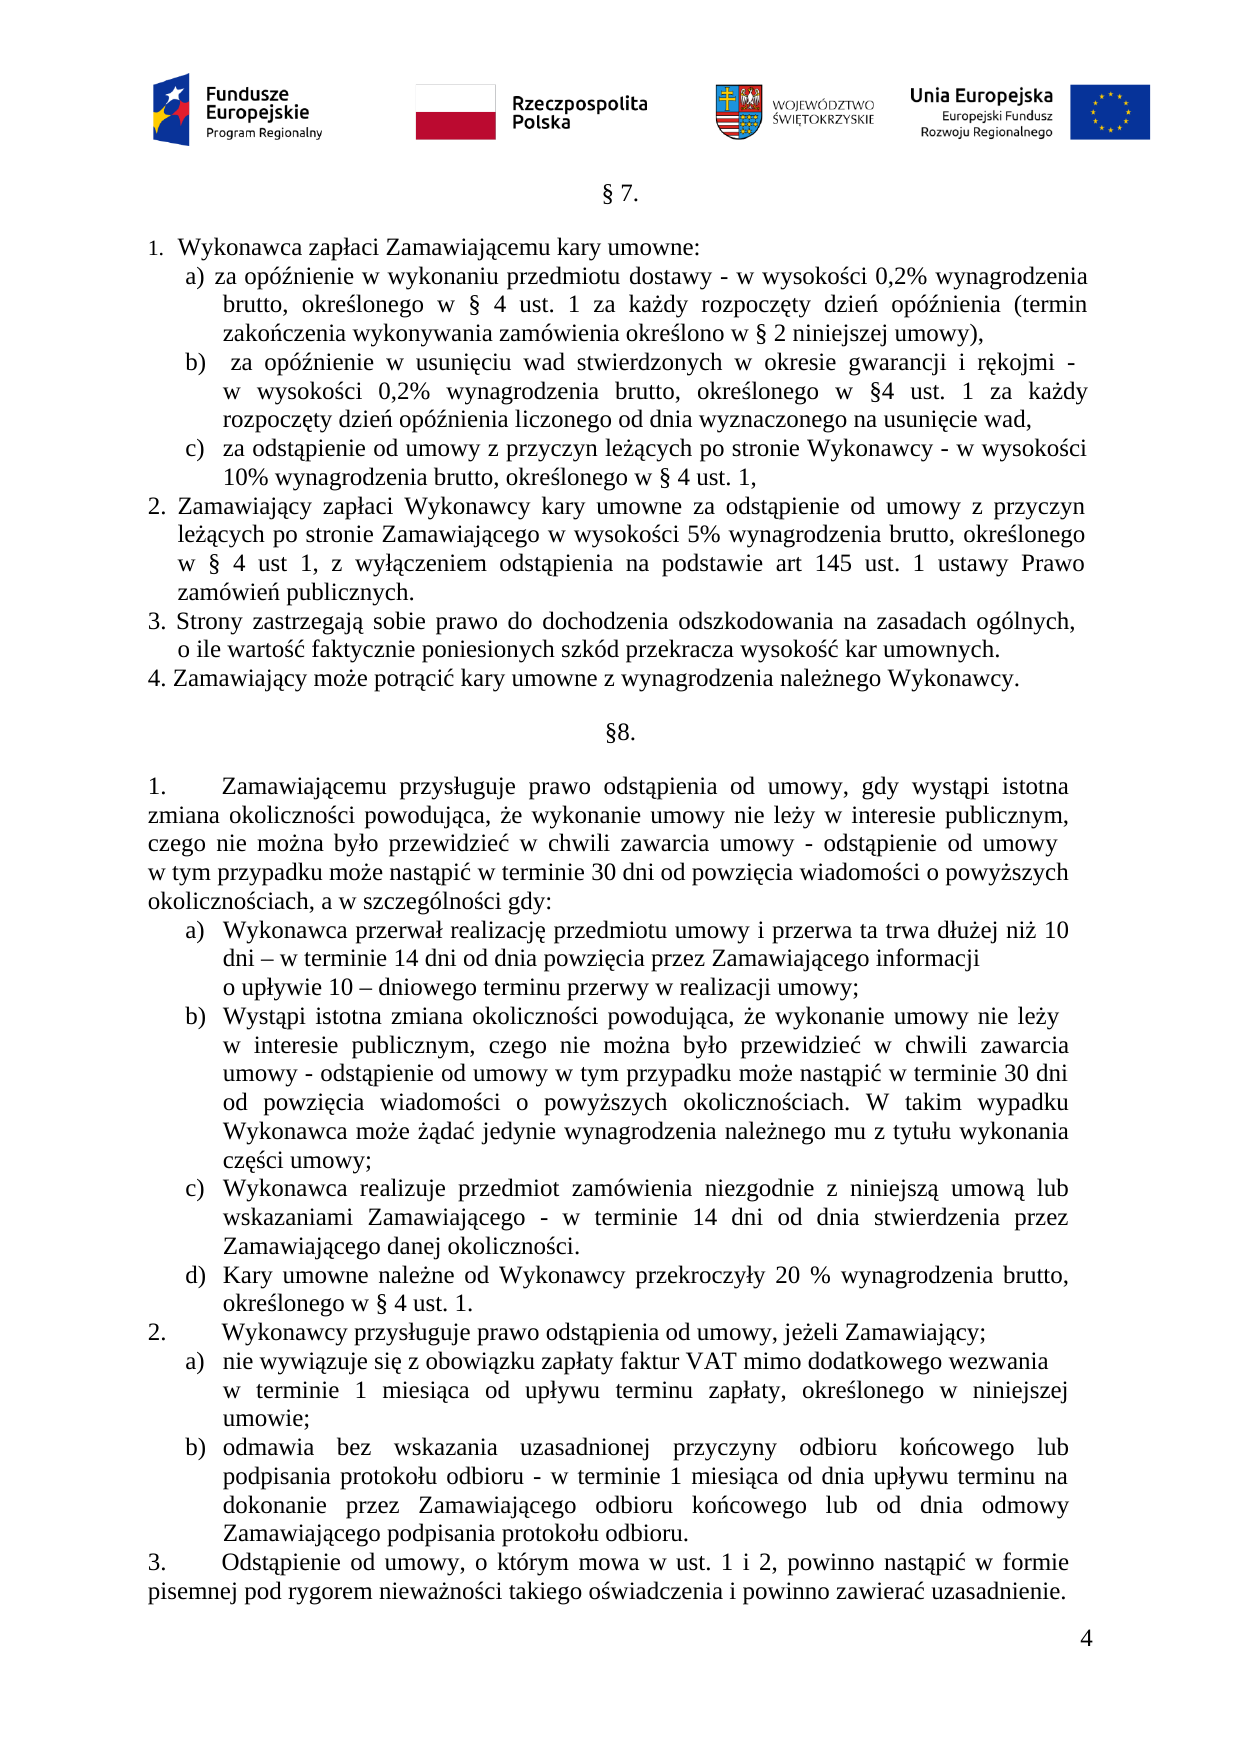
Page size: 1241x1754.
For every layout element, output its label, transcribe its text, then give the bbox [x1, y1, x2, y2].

picture [415, 73, 647, 146]
list nie wywiązuje się z obowiązku zapłaty faktur VAT mimo dodatkowego wezwania [185, 1346, 1070, 1375]
list za opóźnienie w usunięciu wad stwierdzonych w okresie gwarancji i rękojmi - w wysokości 0,2% wynagrodzenia brutto, określonego w §4 ust. 1 za każdy rozpoczęty dzień opóźnienia liczonego od dnia wyznaczonego na usunięcie wad, [185, 347, 1088, 433]
text 2. Zamawiający zapłaci Wykonawcy kary umowne za odstąpienie od umowy z przyczyn leżących po stronie Zamawiającego w wysokości 5% wynagrodzenia brutto, określonego w § 4 ust 1, z wyłączeniem odstąpienia na podstawie art 145 ust. 1 ustawy Prawo zamówień publicznych. [148, 491, 1086, 606]
text 3. Odstąpienie od umowy, o którym mowa w ust. 1 i 2, powinno nastąpić w formie pisemnej pod rygorem nieważności takiego oświadczenia i powinno zawierać uzasadnienie. [148, 1547, 1070, 1605]
list Wykonawca realizuje przedmiot zamówienia niezgodnie z niniejszą umową lub wskazaniami Zamawiającego - w terminie 14 dni od dnia stwierdzenia przez Zamawiającego danej okoliczności. [185, 1173, 1070, 1260]
text 2. Wykonawcy przysługuje prawo odstąpienia od umowy, jeżeli Zamawiający; [148, 1317, 1070, 1346]
text § 7. [148, 178, 1093, 207]
list odmawia bez wskazania uzasadnionej przyczyny odbioru końcowego lub podpisania protokołu odbioru - w terminie 1 miesiąca od dnia upływu terminu na dokonanie przez Zamawiającego odbioru końcowego lub od dnia odmowy Zamawiającego podpisania protokołu odbioru. [185, 1432, 1070, 1547]
text 1. Zamawiającemu przysługuje prawo odstąpienia od umowy, gdy wystąpi istotna zmiana okoliczności powodująca, że wykonanie umowy nie leży w interesie publicznym, czego nie można było przewidzieć w chwili zawarcia umowy - odstąpienie od umowy w tym przypadku może nastąpić w terminie 30 dni od powzięcia wiadomości o powyższych okolicznościach, a w szczególności gdy: [148, 771, 1070, 915]
text §8. [148, 717, 1093, 746]
list Kary umowne należne od Wykonawcy przekroczyły 20 % wynagrodzenia brutto, określonego w § 4 ust. 1. [185, 1260, 1070, 1317]
list Wystąpi istotna zmiana okoliczności powodująca, że wykonanie umowy nie leży w interesie publicznym, czego nie można było przewidzieć w chwili zawarcia umowy - odstąpienie od umowy w tym przypadku może nastąpić w terminie 30 dni od powzięcia wiadomości o powyższych okolicznościach. W takim wypadku Wykonawca może żądać jedynie wynagrodzenia należnego mu z tytułu wykonania części umowy; [185, 1001, 1070, 1173]
text o upływie 10 – dniowego terminu przerwy w realizacji umowy; [223, 972, 1070, 1001]
list Wykonawca zapłaci Zamawiającemu kary umowne: [148, 232, 1093, 261]
text 4. Zamawiający może potrącić kary umowne z wynagrodzenia należnego Wykonawcy. [148, 663, 1086, 692]
list za odstąpienie od umowy z przyczyn leżących po stronie Wykonawcy - w wysokości 10% wynagrodzenia brutto, określonego w § 4 ust. 1, [185, 433, 1088, 491]
picture [153, 73, 322, 146]
picture [715, 73, 874, 146]
picture [911, 73, 1150, 146]
list Wykonawca przerwał realizację przedmiotu umowy i przerwa ta trwa dłużej niż 10 dni – w terminie 14 dni od dnia powzięcia przez Zamawiającego informacji [185, 915, 1070, 972]
list za opóźnienie w wykonaniu przedmiotu dostawy - w wysokości 0,2% wynagrodzenia brutto, określonego w § 4 ust. 1 za każdy rozpoczęty dzień opóźnienia (termin zakończenia wykonywania zamówienia określono w § 2 niniejszej umowy), [185, 261, 1088, 347]
text w terminie 1 miesiąca od upływu terminu zapłaty, określonego w niniejszej umowie; [223, 1375, 1070, 1432]
text 3. Strony zastrzegają sobie prawo do dochodzenia odszkodowania na zasadach ogólnych, o ile wartość faktycznie poniesionych szkód przekracza wysokość kar umownych. [148, 606, 1086, 663]
